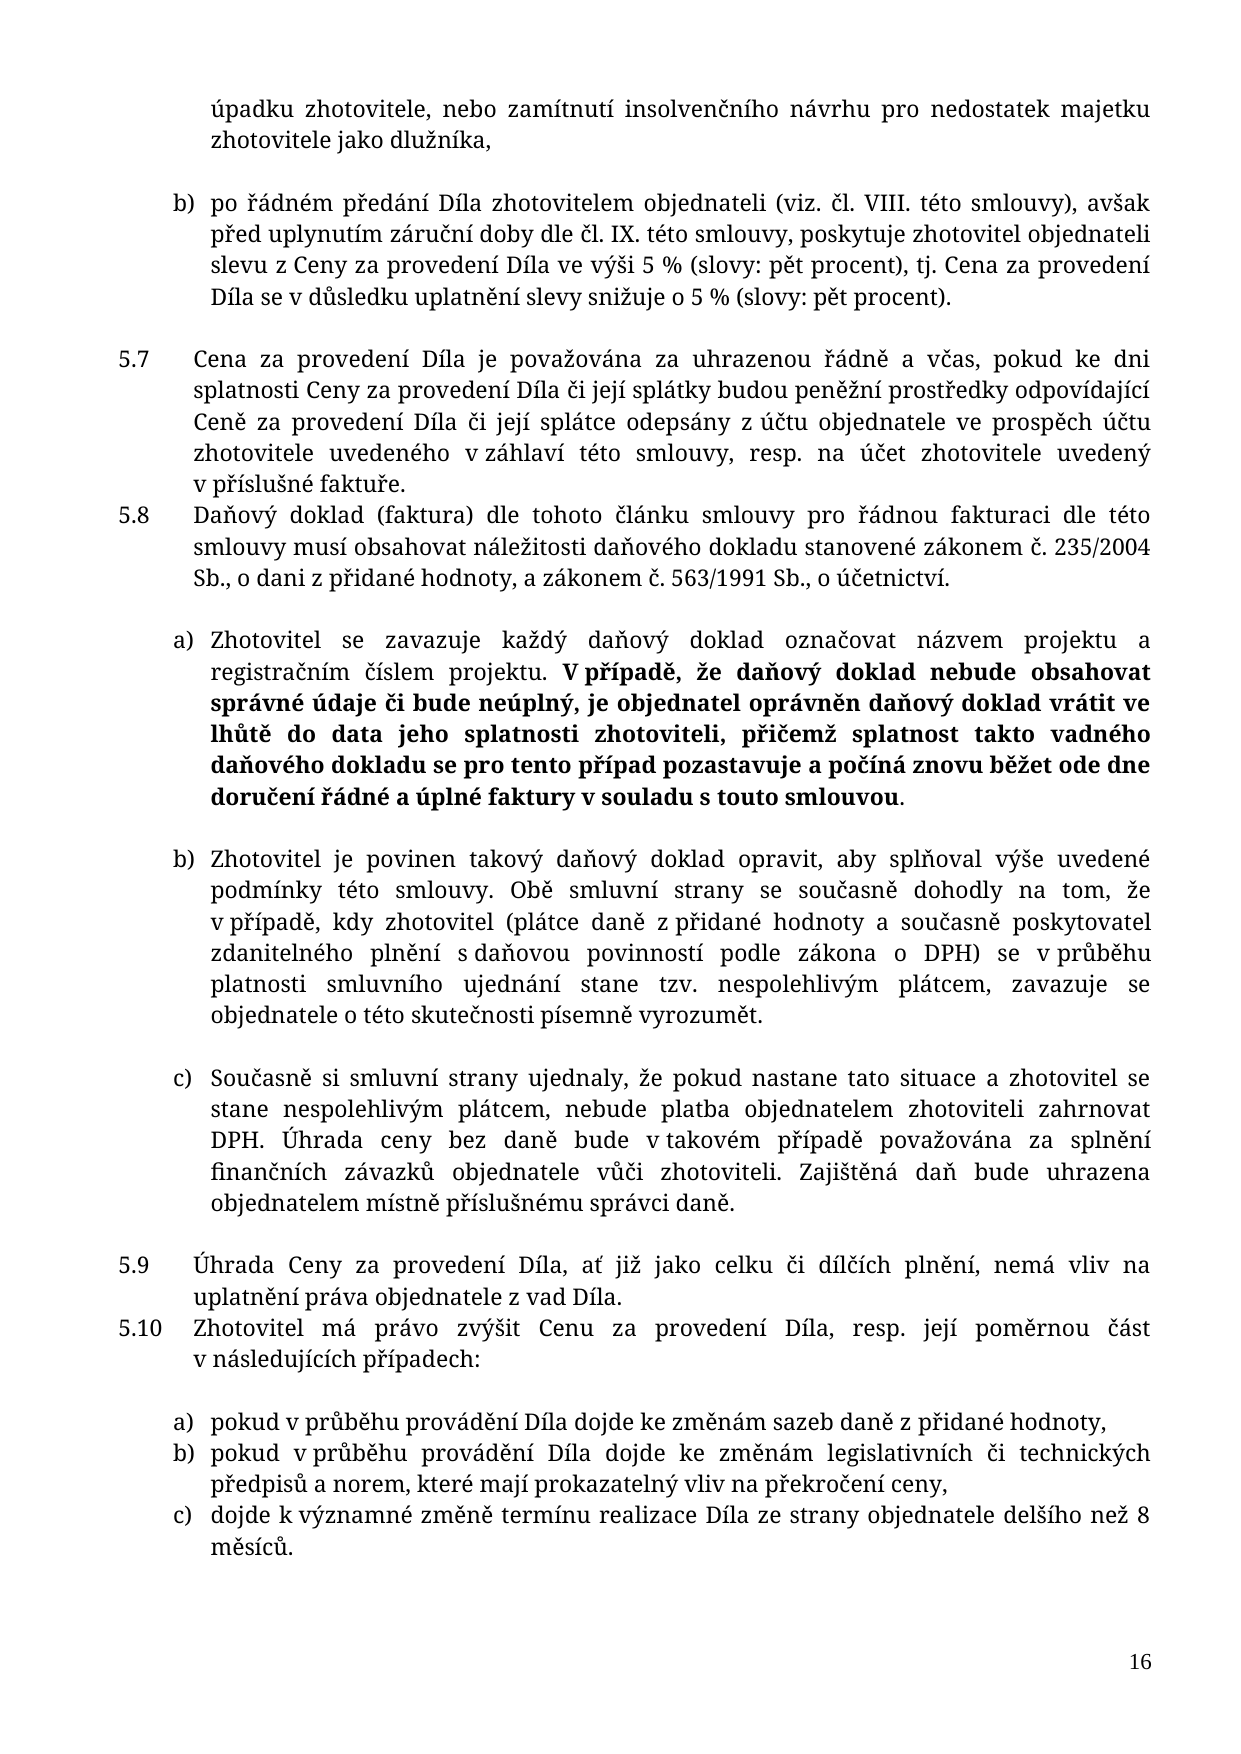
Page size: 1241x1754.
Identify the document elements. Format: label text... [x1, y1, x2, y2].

list pokud v průběhu provádění Díla dojde ke změnám legislativních či technických předpisů a norem, které mají prokazatelný vliv na překročení ceny, [173, 1437, 1152, 1499]
list Zhotovitel se zavazuje každý daňový doklad označovat názvem projektu a registračním číslem projektu. V případě, že daňový doklad nebude obsahovat správné údaje či bude neúplný, je objednatel oprávněn daňový doklad vrátit ve lhůtě do data jeho splatnosti zhotoviteli, přičemž splatnost takto vadného daňového dokladu se pro tento případ pozastavuje a počíná znovu běžet ode dne doručení řádné a úplné faktury v souladu s touto smlouvou. [173, 624, 1152, 812]
list pokud v průběhu provádění Díla dojde ke změnám sazeb daně z přidané hodnoty, [173, 1405, 1152, 1437]
list Daňový doklad (faktura) dle tohoto článku smlouvy pro řádnou fakturaci dle této smlouvy musí obsahovat náležitosti daňového dokladu stanovené zákonem č. 235/2004 Sb., o dani z přidané hodnoty, a zákonem č. 563/1991 Sb., o účetnictví. [118, 499, 1152, 593]
list Současně si smluvní strany ujednaly, že pokud nastane tato situace a zhotovitel se stane nespolehlivým plátcem, nebude platba objednatelem zhotoviteli zahrnovat DPH. Úhrada ceny bez daně bude v takovém případě považována za splnění finančních závazků objednatele vůči zhotoviteli. Zajištěná daň bude uhrazena objednatelem místně příslušnému správci daně. [173, 1062, 1152, 1218]
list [173, 93, 1152, 155]
list Zhotovitel je povinen takový daňový doklad opravit, aby splňoval výše uvedené podmínky této smlouvy. Obě smluvní strany se současně dohodly na tom, že v případě, kdy zhotovitel (plátce daně z přidané hodnoty a současně poskytovatel zdanitelného plnění s daňovou povinností podle zákona o DPH) se v průběhu platnosti smluvního ujednání stane tzv. nespolehlivým plátcem, zavazuje se objednatele o této skutečnosti písemně vyrozumět. [173, 843, 1152, 1030]
list po řádném předání Díla zhotovitelem objednateli (viz. čl. VIII. této smlouvy), avšak před uplynutím záruční doby dle čl. IX. této smlouvy, poskytuje zhotovitel objednateli slevu z Ceny za provedení Díla ve výši 5 % (slovy: pět procent), tj. Cena za provedení Díla se v důsledku uplatnění slevy snižuje o 5 % (slovy: pět procent). [173, 187, 1152, 312]
list dojde k významné změně termínu realizace Díla ze strany objednatele delšího než 8 měsíců. [173, 1499, 1152, 1562]
list Zhotovitel má právo zvýšit Cenu za provedení Díla, resp. její poměrnou část v následujících případech: [118, 1312, 1152, 1374]
list Úhrada Ceny za provedení Díla, ať již jako celku či dílčích plnění, nemá vliv na uplatnění práva objednatele z vad Díla. [118, 1249, 1152, 1312]
list Cena za provedení Díla je považována za uhrazenou řádně a včas, pokud ke dni splatnosti Ceny za provedení Díla či její splátky budou peněžní prostředky odpovídající Ceně za provedení Díla či její splátce odepsány z účtu objednatele ve prospěch účtu zhotovitele uvedeného v záhlaví této smlouvy, resp. na účet zhotovitele uvedený v příslušné faktuře. [118, 343, 1152, 499]
